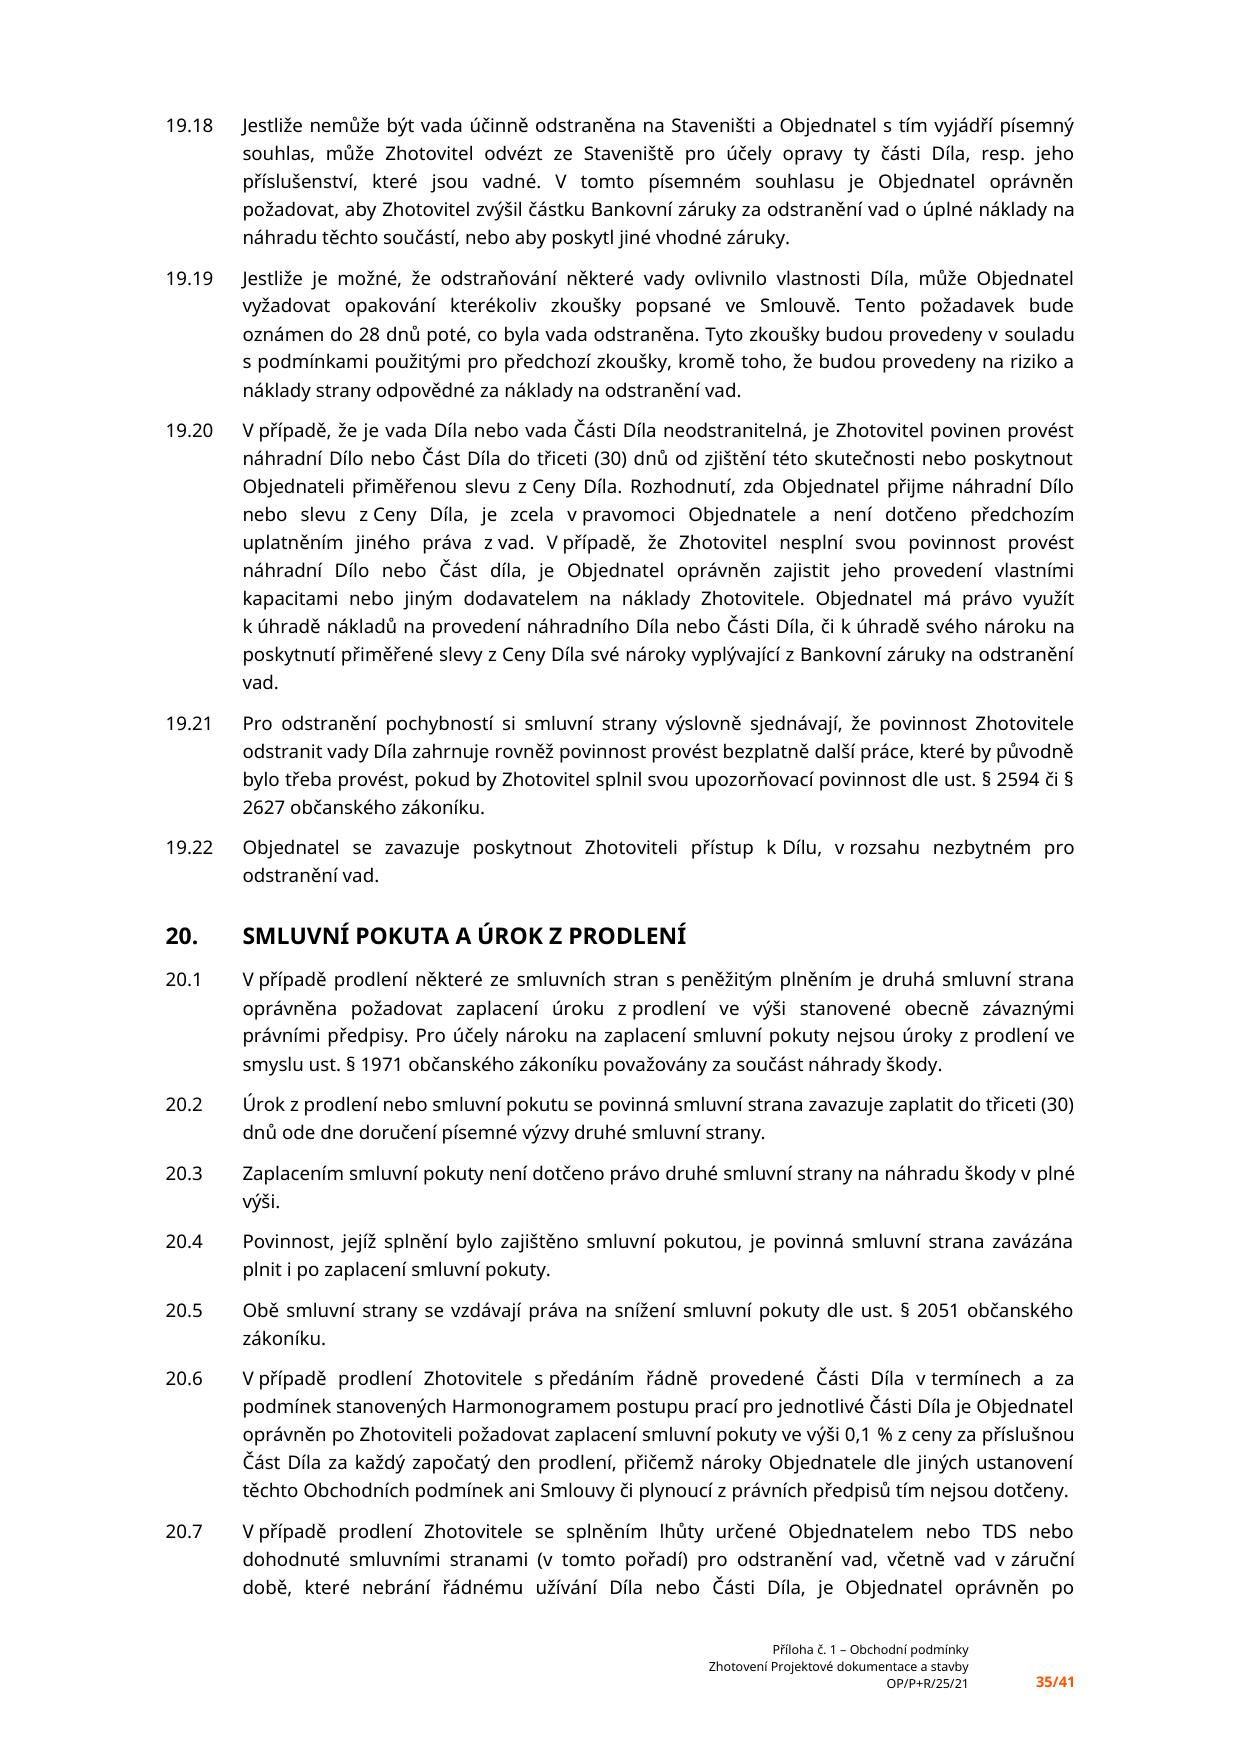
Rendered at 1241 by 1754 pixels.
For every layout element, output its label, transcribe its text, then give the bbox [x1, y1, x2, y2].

text Povinnost, jejíž splnění bylo zajištěno smluvní pokutou, je povinná smluvní strana zavázána plnit i po zaplacení smluvní pokuty. [165, 1228, 1075, 1282]
text V případě, že je vada Díla nebo vada Části Díla neodstranitelná, je Zhotovitel povinen provést náhradní Dílo nebo Část Díla do třiceti (30) dnů od zjištění této skutečnosti nebo poskytnout Objednateli přiměřenou slevu z Ceny Díla. Rozhodnutí, zda Objednatel přijme náhradní Dílo nebo slevu z Ceny Díla, je zcela v pravomoci Objednatele a není dotčeno předchozím uplatněním jiného práva z vad. V případě, že Zhotovitel nesplní svou povinnost provést náhradní Dílo nebo Část díla, je Objednatel oprávněn zajistit jeho provedení vlastními kapacitami nebo jiným dodavatelem na náklady Zhotovitele. Objednatel má právo využít k úhradě nákladů na provedení náhradního Díla nebo Části Díla, či k úhradě svého nároku na poskytnutí přiměřené slevy z Ceny Díla své nároky vyplývající z Bankovní záruky na odstranění vad. [165, 417, 1075, 695]
text SMLUVNÍ POKUTA A ÚROK Z PRODLENÍ [165, 920, 1075, 951]
text V případě prodlení Zhotovitele s předáním řádně provedené Části Díla v termínech a za podmínek stanovených Harmonogramem postupu prací pro jednotlivé Části Díla je Objednatel oprávněn po Zhotoviteli požadovat zaplacení smluvní pokuty ve výši 0,1 % z ceny za příslušnou Část Díla za každý započatý den prodlení, přičemž nároky Objednatele dle jiných ustanovení těchto Obchodních podmínek ani Smlouvy či plynoucí z právních předpisů tím nejsou dotčeny. [165, 1366, 1075, 1503]
text Jestliže nemůže být vada účinně odstraněna na Staveništi a Objednatel s tím vyjádří písemný souhlas, může Zhotovitel odvézt ze Staveniště pro účely opravy ty části Díla, resp. jeho příslušenství, které jsou vadné. V tomto písemném souhlasu je Objednatel oprávněn požadovat, aby Zhotovitel zvýšil částku Bankovní záruky za odstranění vad o úplné náklady na náhradu těchto součástí, nebo aby poskytl jiné vhodné záruky. [165, 112, 1075, 250]
text Úrok z prodlení nebo smluvní pokutu se povinná smluvní strana zavazuje zaplatit do třiceti (30) dnů ode dne doručení písemné výzvy druhé smluvní strany. [165, 1091, 1075, 1145]
text Zaplacením smluvní pokuty není dotčeno právo druhé smluvní strany na náhradu škody v plné výši. [165, 1160, 1075, 1213]
text Objednatel se zavazuje poskytnout Zhotoviteli přístup k Dílu, v rozsahu nezbytném pro odstranění vad. [165, 835, 1075, 888]
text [165, 1518, 1075, 1600]
text Obě smluvní strany se vzdávají práva na snížení smluvní pokuty dle ust. § 2051 občanského zákoníku. [165, 1297, 1075, 1351]
text V případě prodlení některé ze smluvních stran s peněžitým plněním je druhá smluvní strana oprávněna požadovat zaplacení úroku z prodlení ve výši stanovené obecně závaznými právními předpisy. Pro účely nároku na zaplacení smluvní pokuty nejsou úroky z prodlení ve smyslu ust. § 1971 občanského zákoníku považovány za součást náhrady škody. [165, 967, 1075, 1076]
text Pro odstranění pochybností si smluvní strany výslovně sjednávají, že povinnost Zhotovitele odstranit vady Díla zahrnuje rovněž povinnost provést bezplatně další práce, které by původně bylo třeba provést, pokud by Zhotovitel splnil svou upozorňovací povinnost dle ust. § 2594 či § 2627 občanského zákoníku. [165, 710, 1075, 820]
text Jestliže je možné, že odstraňování některé vady ovlivnilo vlastnosti Díla, může Objednatel vyžadovat opakování kterékoliv zkoušky popsané ve Smlouvě. Tento požadavek bude oznámen do 28 dnů poté, co byla vada odstraněna. Tyto zkoušky budou provedeny v souladu s podmínkami použitými pro předchozí zkoušky, kromě toho, že budou provedeny na riziko a náklady strany odpovědné za náklady na odstranění vad. [165, 265, 1075, 402]
